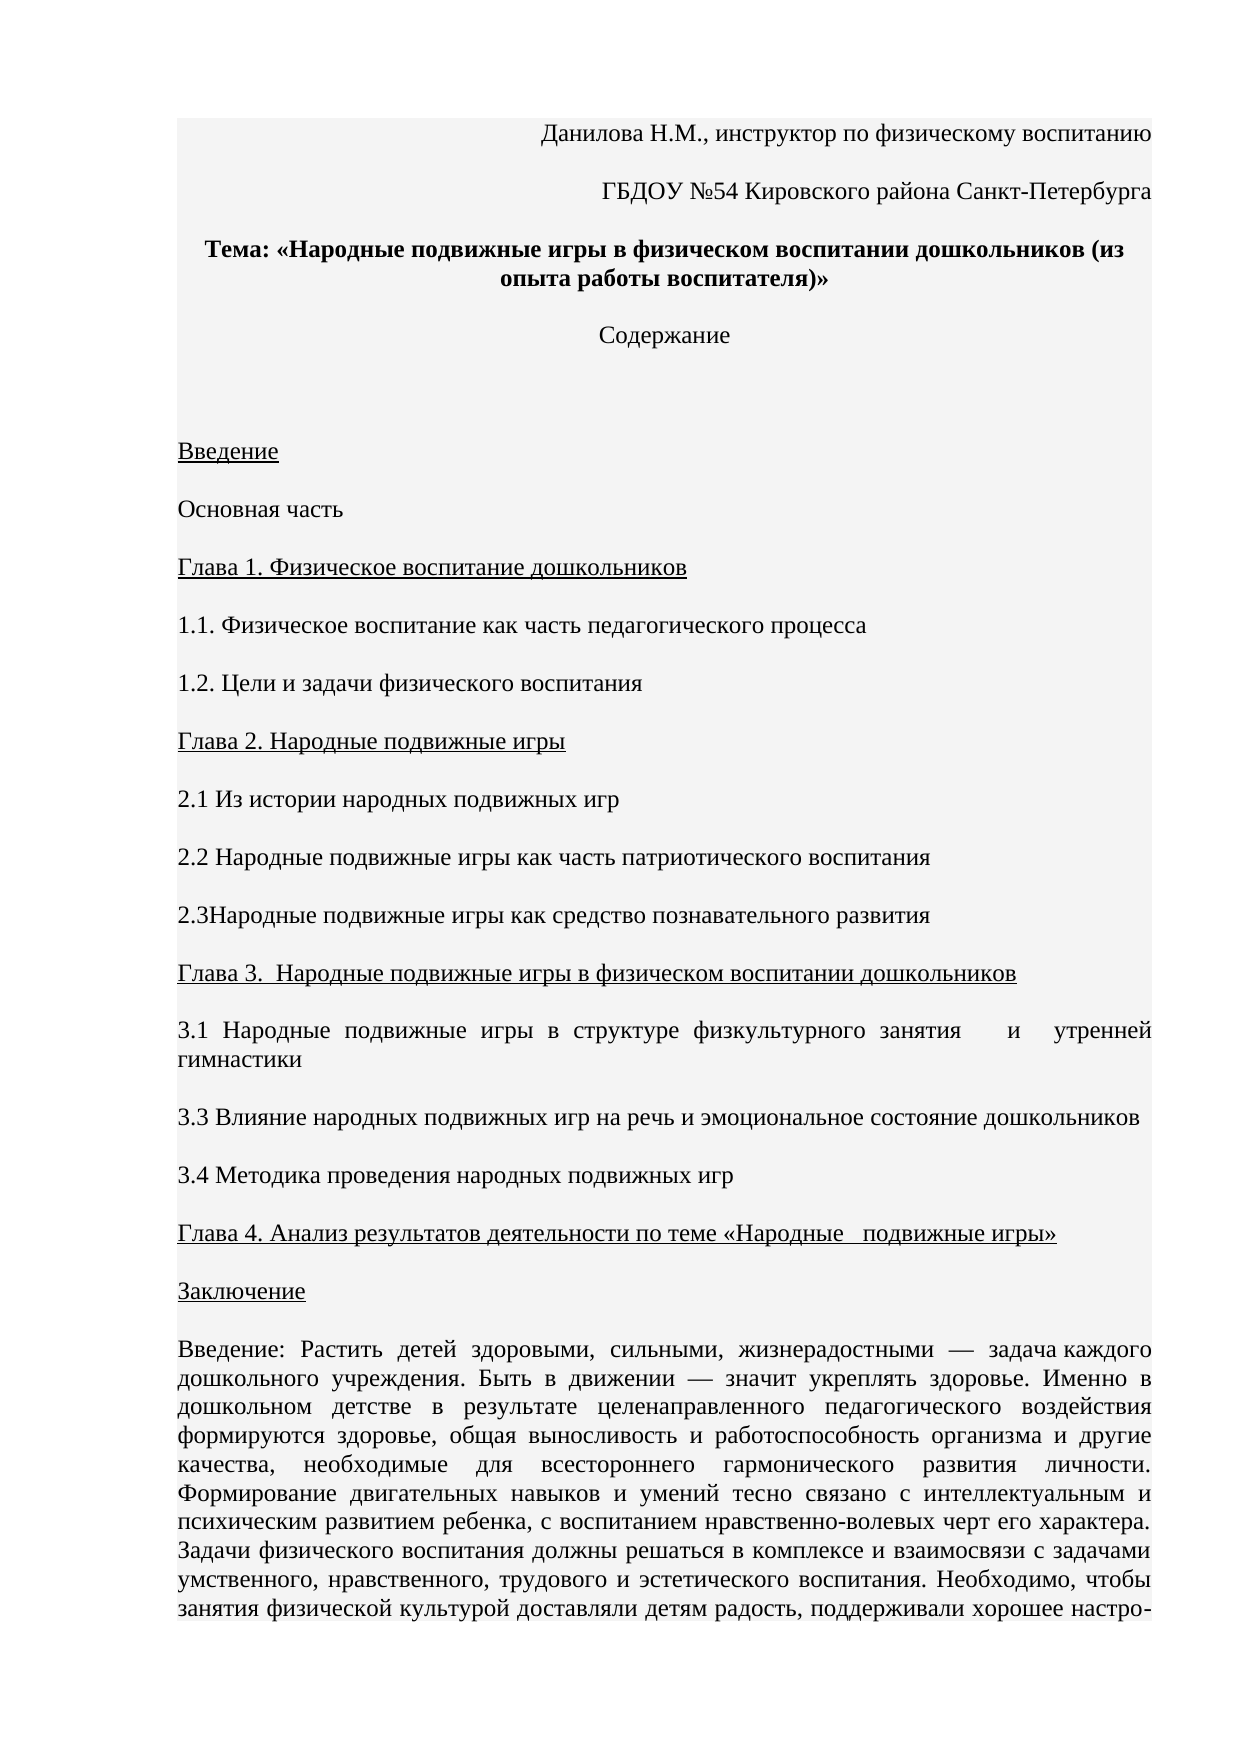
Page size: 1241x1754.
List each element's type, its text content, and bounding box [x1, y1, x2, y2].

text 3.3 Влияние народных подвижных игр на речь и эмоциональное состояние дошкольников [177, 1102, 1152, 1131]
text 2.3Народные подвижные игры как средство познавательного развития [177, 900, 1152, 928]
text Данилова Н.М., инструктор по физическому воспитанию [177, 118, 1152, 147]
text 3.1 Народные подвижные игры в структуре физкультурного занятия и утренней гимнастики [177, 1016, 1152, 1073]
text Глава 2. Народные подвижные игры [177, 726, 1152, 755]
text Введение [177, 436, 1152, 465]
text 2.2 Народные подвижные игры как часть патриотического воспитания [177, 842, 1152, 871]
text Глава 3. Народные подвижные игры в физическом воспитании дошкольников [177, 958, 1152, 986]
text Тема: «Народные подвижные игры в физическом воспитании дошкольников (из опыта работы воспитателя)» [177, 234, 1152, 291]
text 1.2. Цели и задачи физического воспитания [177, 668, 1152, 697]
text 2.1 Из истории народных подвижных игр [177, 784, 1152, 813]
text Основная часть [177, 494, 1152, 523]
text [177, 1334, 1152, 1621]
text Заключение [177, 1276, 1152, 1305]
text Содержание [177, 321, 1152, 349]
text ГБДОУ №54 Кировского района Санкт-Петербурга [177, 176, 1152, 205]
text Глава 4. Анализ результатов деятельности по теме «Народные подвижные игры» [177, 1218, 1152, 1247]
text 1.1. Физическое воспитание как часть педагогического процесса [177, 610, 1152, 639]
text Глава 1. Физическое воспитание дошкольников [177, 552, 1152, 581]
text 3.4 Методика проведения народных подвижных игр [177, 1160, 1152, 1189]
